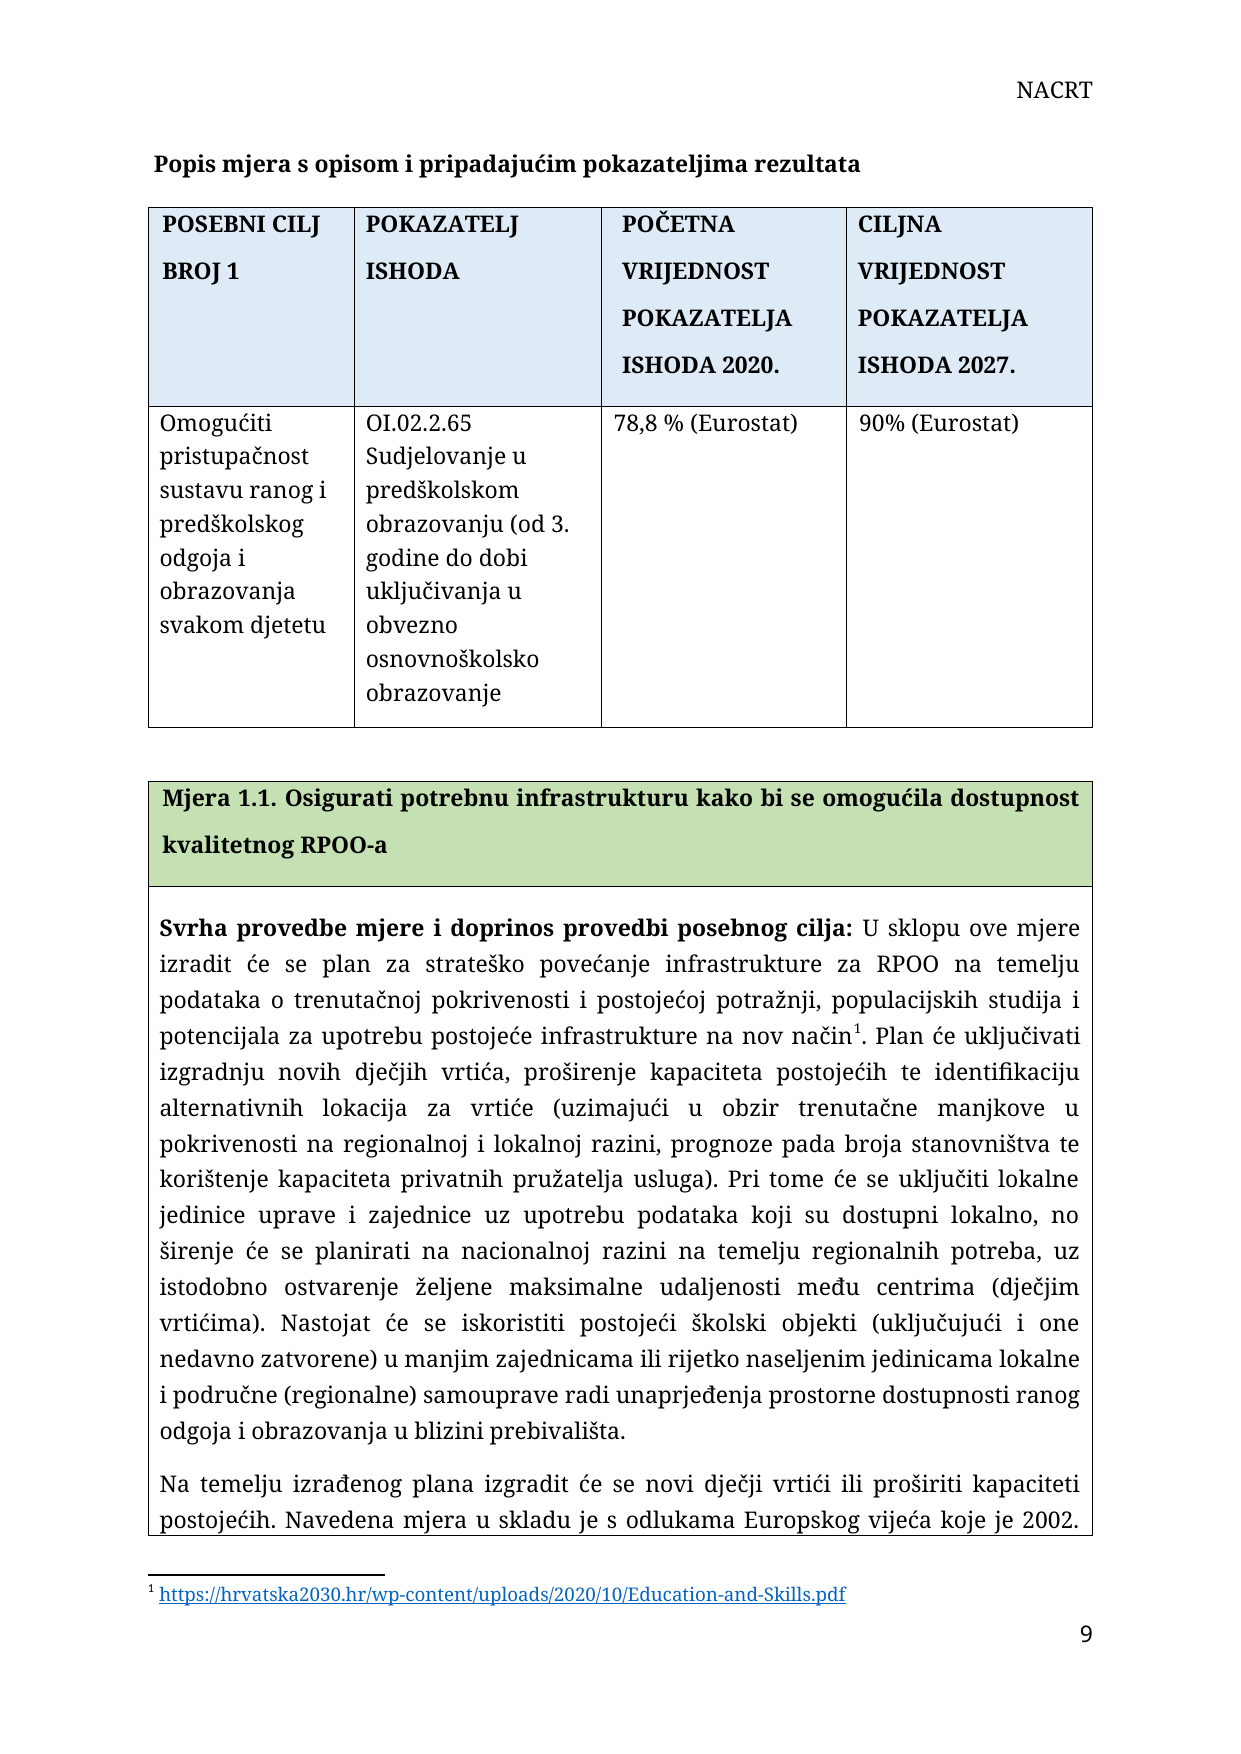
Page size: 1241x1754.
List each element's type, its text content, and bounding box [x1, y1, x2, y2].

table_header Mjera 1.1. Osigurati potrebnu infrastrukturu kako bi se omogućila dostupnost kvalitetnog RPOO-a [149, 782, 1092, 886]
table_cell 90% (Eurostat) [847, 407, 1092, 727]
subtitle Popis mjera s opisom i pripadajućim pokazateljima rezultata [148, 148, 1093, 179]
table_header CILJNA VRIJEDNOST POKAZATELJA ISHODA 2027. [847, 208, 1092, 406]
table_header POSEBNI CILJ BROJ 1 [149, 208, 354, 406]
table_cell OI.02.2.65 Sudjelovanje u predškolskom obrazovanju (od 3. godine do dobi uključivanja u obvezno osnovnoškolsko obrazovanje [355, 407, 601, 727]
table_header POČETNA VRIJEDNOST POKAZATELJA ISHODA 2020. [602, 208, 846, 406]
table_cell 78,8 % (Eurostat) [602, 407, 846, 727]
table_header POKAZATELJ ISHODA [355, 208, 601, 406]
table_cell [149, 887, 1092, 1535]
table_cell Omogućiti pristupačnost sustavu ranog i predškolskog odgoja i obrazovanja svakom djetetu [149, 407, 354, 727]
